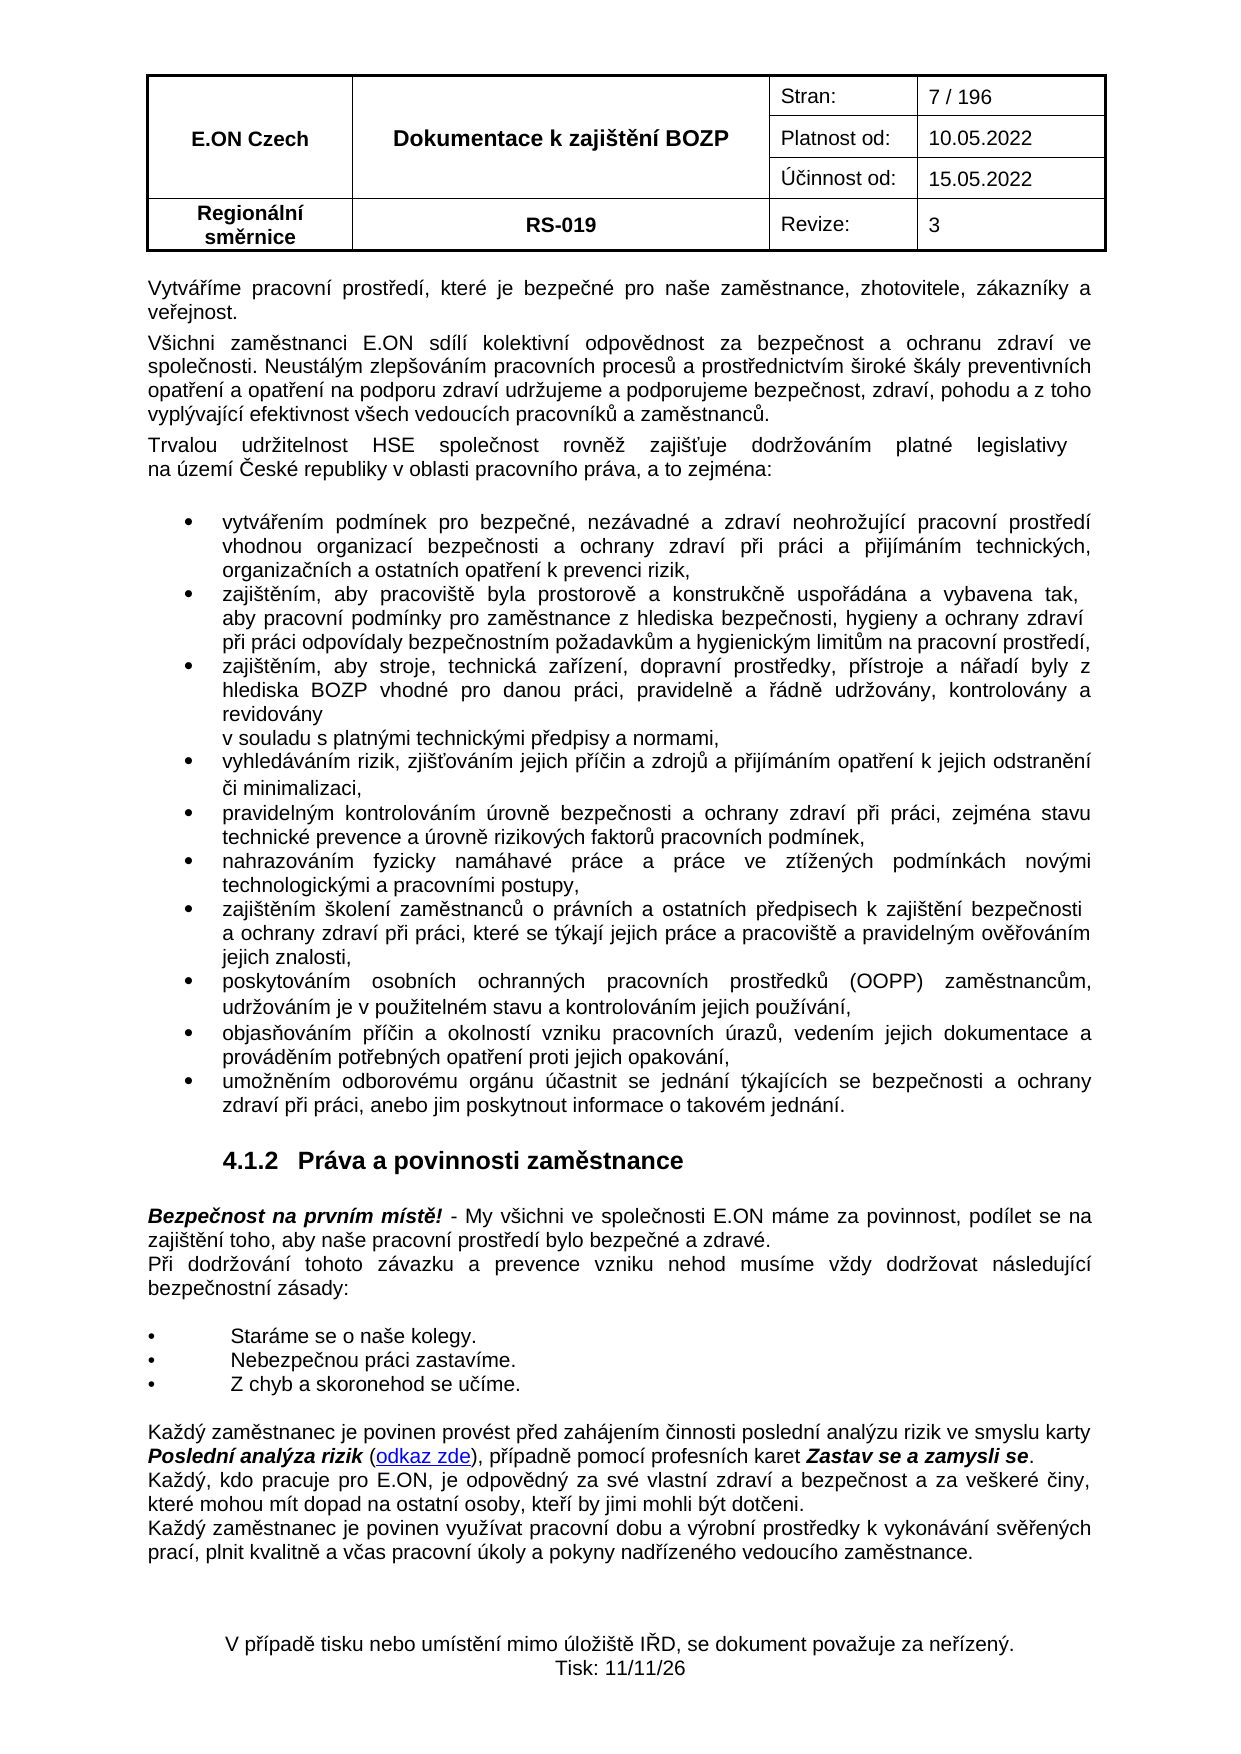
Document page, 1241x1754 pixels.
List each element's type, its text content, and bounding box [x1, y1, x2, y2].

list vytvářením podmínek pro bezpečné, nezávadné a zdraví neohrožující pracovní prostředí vhodnou organizací bezpečnosti a ochrany zdraví při práci a přijímáním technických, organizačních a ostatních opatření k prevenci rizik, [185, 509, 1092, 581]
text • Staráme se o naše kolegy. [148, 1324, 1092, 1348]
text Bezpečnost na prvním místě! - My všichni ve společnosti E.ON máme za povinnost, podílet se na zajištění toho, aby naše pracovní prostředí bylo bezpečné a zdravé. [148, 1204, 1092, 1252]
text Při dodržování tohoto závazku a prevence vzniku nehod musíme vždy dodržovat následující bezpečnostní zásady: [148, 1252, 1092, 1300]
text Každý zaměstnanec je povinen využívat pracovní dobu a výrobní prostředky k vykonávání svěřených prací, plnit kvalitně a včas pracovní úkoly a pokyny nadřízeného vedoucího zaměstnance. [148, 1516, 1092, 1563]
text Trvalou udržitelnost HSE společnost rovněž zajišťuje dodržováním platné legislativy na území České republiky v oblasti pracovního práva, a to zejména: [148, 432, 1092, 480]
text Vytváříme pracovní prostředí, které je bezpečné pro naše zaměstnance, zhotovitele, zákazníky a veřejnost. [148, 276, 1092, 324]
text • Z chyb a skoronehod se učíme. [148, 1372, 1092, 1396]
list poskytováním osobních ochranných pracovních prostředků (OOPP) zaměstnancům, udržováním je v použitelném stavu a kontrolováním jejich používání, [185, 969, 1092, 1019]
subtitle Práva a povinnosti zaměstnance [223, 1146, 1092, 1175]
list zajištěním, aby stroje, technická zařízení, dopravní prostředky, přístroje a nářadí byly z hlediska BOZP vhodné pro danou práci, pravidelně a řádně udržovány, kontrolovány a revidovány v souladu s platnými technickými předpisy a normami, [185, 653, 1092, 749]
text Každý zaměstnanec je povinen provést před zahájením činnosti poslední analýzu rizik ve smyslu karty Poslední analýza rizik (odkaz zde), případně pomocí profesních karet Zastav se a zamysli se. [148, 1420, 1092, 1468]
list zajištěním, aby pracoviště byla prostorově a konstrukčně uspořádána a vybavena tak, aby pracovní podmínky pro zaměstnance z hlediska bezpečnosti, hygieny a ochrany zdraví při práci odpovídaly bezpečnostním požadavkům a hygienickým limitům na pracovní prostředí, [185, 581, 1092, 653]
list objasňováním příčin a okolností vzniku pracovních úrazů, vedením jejich dokumentace a prováděním potřebných opatření proti jejich opakování, [185, 1021, 1092, 1069]
text Každý, kdo pracuje pro E.ON, je odpovědný za své vlastní zdraví a bezpečnost a za veškeré činy, které mohou mít dopad na ostatní osoby, kteří by jimi mohli být dotčeni. [148, 1468, 1092, 1516]
text Všichni zaměstnanci E.ON sdílí kolektivní odpovědnost za bezpečnost a ochranu zdraví ve společnosti. Neustálým zlepšováním pracovních procesů a prostřednictvím široké škály preventivních opatření a opatření na podporu zdraví udržujeme a podporujeme bezpečnost, zdraví, pohodu a z toho vyplývající efektivnost všech vedoucích pracovníků a zaměstnanců. [148, 330, 1092, 426]
text • Nebezpečnou práci zastavíme. [148, 1348, 1092, 1372]
list zajištěním školení zaměstnanců o právních a ostatních předpisech k zajištění bezpečnosti a ochrany zdraví při práci, které se týkají jejich práce a pracoviště a pravidelným ověřováním jejich znalosti, [185, 897, 1092, 969]
list nahrazováním fyzicky namáhavé práce a práce ve ztížených podmínkách novými technologickými a pracovními postupy, [185, 849, 1092, 897]
list umožněním odborovému orgánu účastnit se jednání týkajících se bezpečnosti a ochrany zdraví při práci, anebo jim poskytnout informace o takovém jednání. [185, 1069, 1092, 1117]
list pravidelným kontrolováním úrovně bezpečnosti a ochrany zdraví při práci, zejména stavu technické prevence a úrovně rizikových faktorů pracovních podmínek, [185, 801, 1092, 849]
list vyhledáváním rizik, zjišťováním jejich příčin a zdrojů a přijímáním opatření k jejich odstranění či minimalizaci, [185, 749, 1092, 799]
